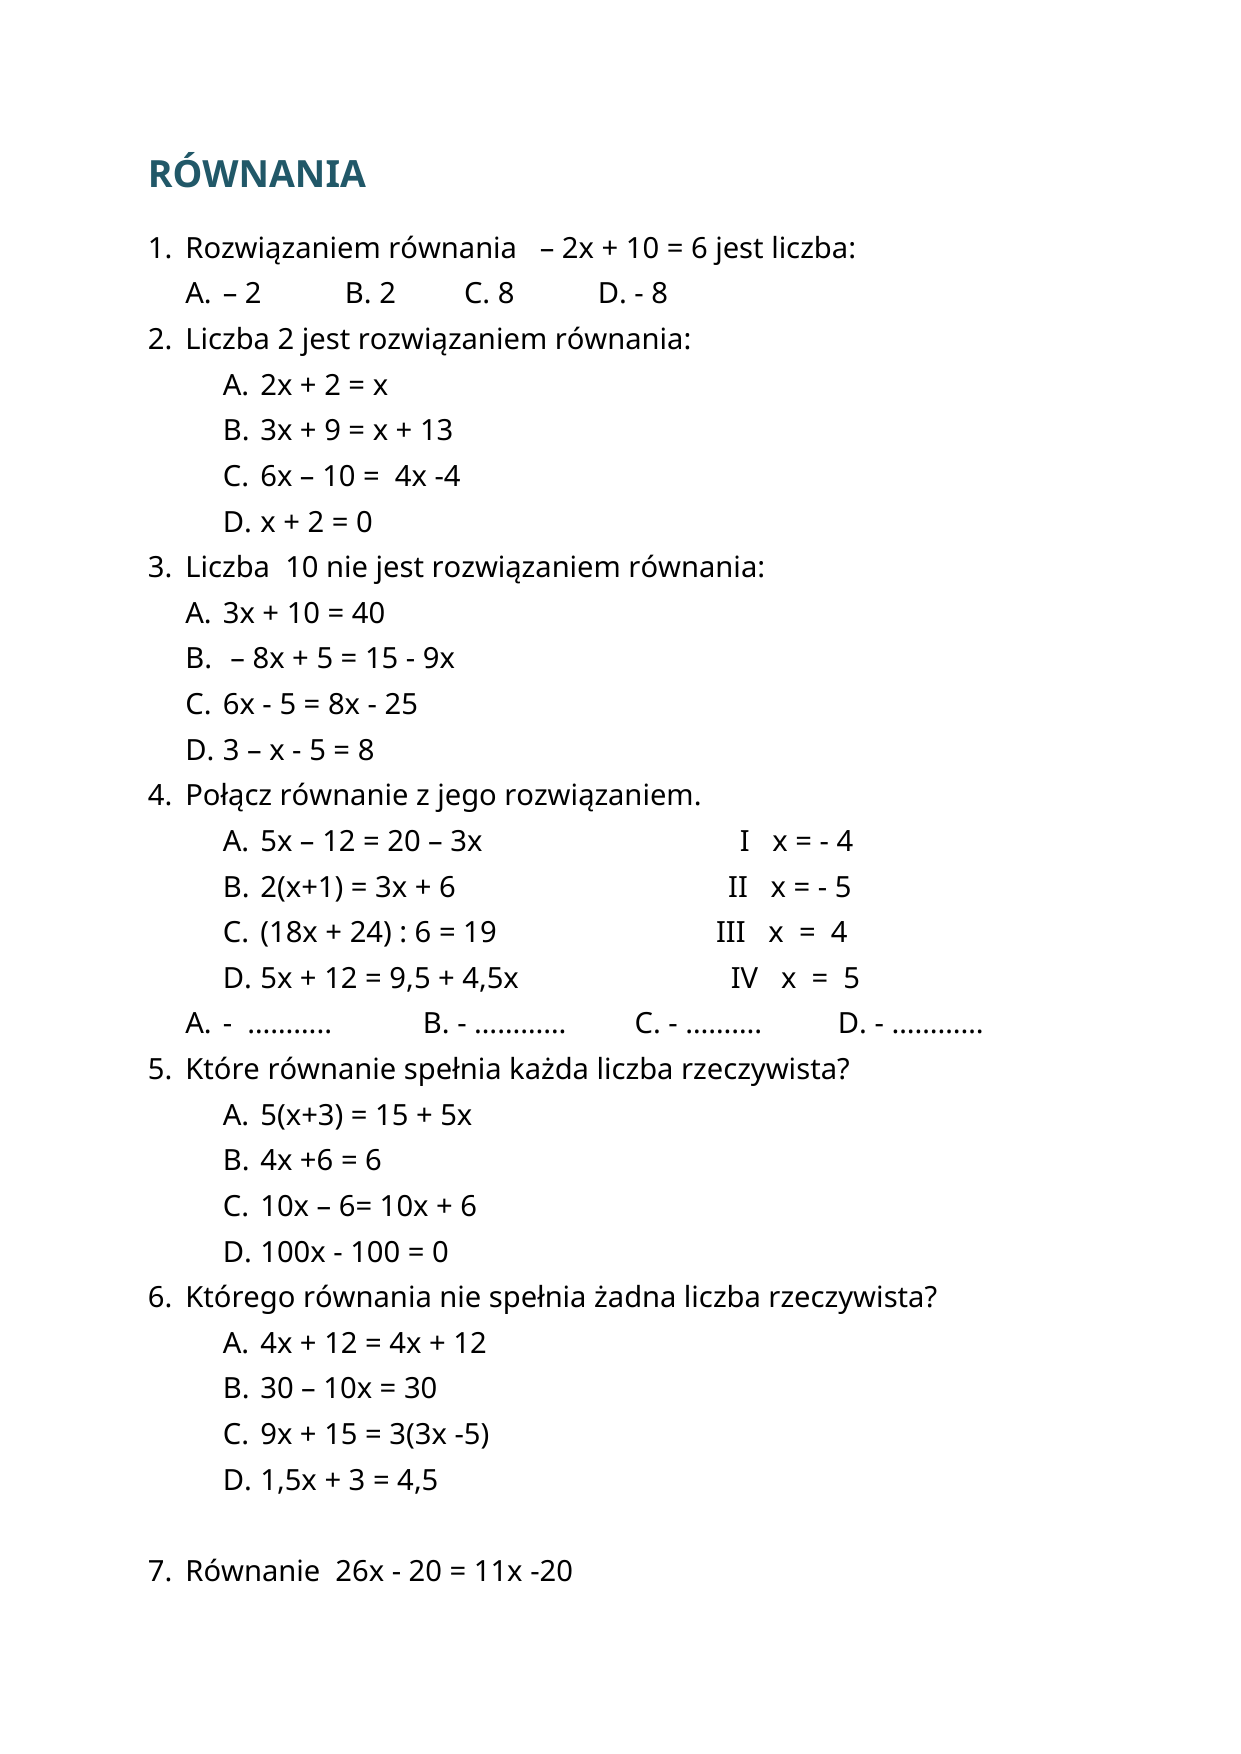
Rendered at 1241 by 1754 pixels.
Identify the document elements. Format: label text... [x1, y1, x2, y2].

list 6x – 10 = 4x -4 [223, 455, 1093, 495]
list Rozwiązaniem równania – 2x + 10 = 6 jest liczba: [148, 227, 1093, 267]
list 100x - 100 = 0 [223, 1231, 1093, 1271]
list Które równanie spełnia każda liczba rzeczywista? [148, 1048, 1093, 1088]
list 4x +6 = 6 [223, 1139, 1093, 1179]
list Liczba 10 nie jest rozwiązaniem równania: [148, 546, 1093, 586]
list 1,5x + 3 = 4,5 [223, 1459, 1093, 1499]
list 2(x+1) = 3x + 6 II x = - 5 [223, 866, 1093, 906]
list x + 2 = 0 [223, 501, 1093, 541]
list - ……….. B. - ………… C. - ………. D. - ………… [185, 1003, 1093, 1042]
list Liczba 2 jest rozwiązaniem równania: [148, 318, 1093, 358]
text RÓWNANIA [148, 148, 1093, 199]
list Równanie 26x - 20 = 11x -20 [148, 1550, 1093, 1590]
list – 2 B. 2 C. 8 D. - 8 [185, 273, 1093, 312]
list Którego równania nie spełnia żadna liczba rzeczywista? [148, 1276, 1093, 1316]
list – 8x + 5 = 15 - 9x [185, 638, 1093, 677]
list 3x + 10 = 40 [185, 592, 1093, 632]
list 2x + 2 = x [223, 364, 1093, 404]
list 3x + 9 = x + 13 [223, 409, 1093, 449]
list 6x - 5 = 8x - 25 [185, 683, 1093, 723]
list 10x – 6= 10x + 6 [223, 1185, 1093, 1225]
list 5(x+3) = 15 + 5x [223, 1094, 1093, 1134]
list 30 – 10x = 30 [223, 1368, 1093, 1407]
list 5x + 12 = 9,5 + 4,5x IV x = 5 [223, 957, 1093, 997]
list 5x – 12 = 20 – 3x I x = - 4 [223, 820, 1093, 860]
list (18x + 24) : 6 = 19 III x = 4 [223, 911, 1093, 951]
list 9x + 15 = 3(3x -5) [223, 1413, 1093, 1453]
list 4x + 12 = 4x + 12 [223, 1322, 1093, 1362]
list 3 – x - 5 = 8 [185, 729, 1093, 769]
list Połącz równanie z jego rozwiązaniem. [148, 774, 1093, 814]
